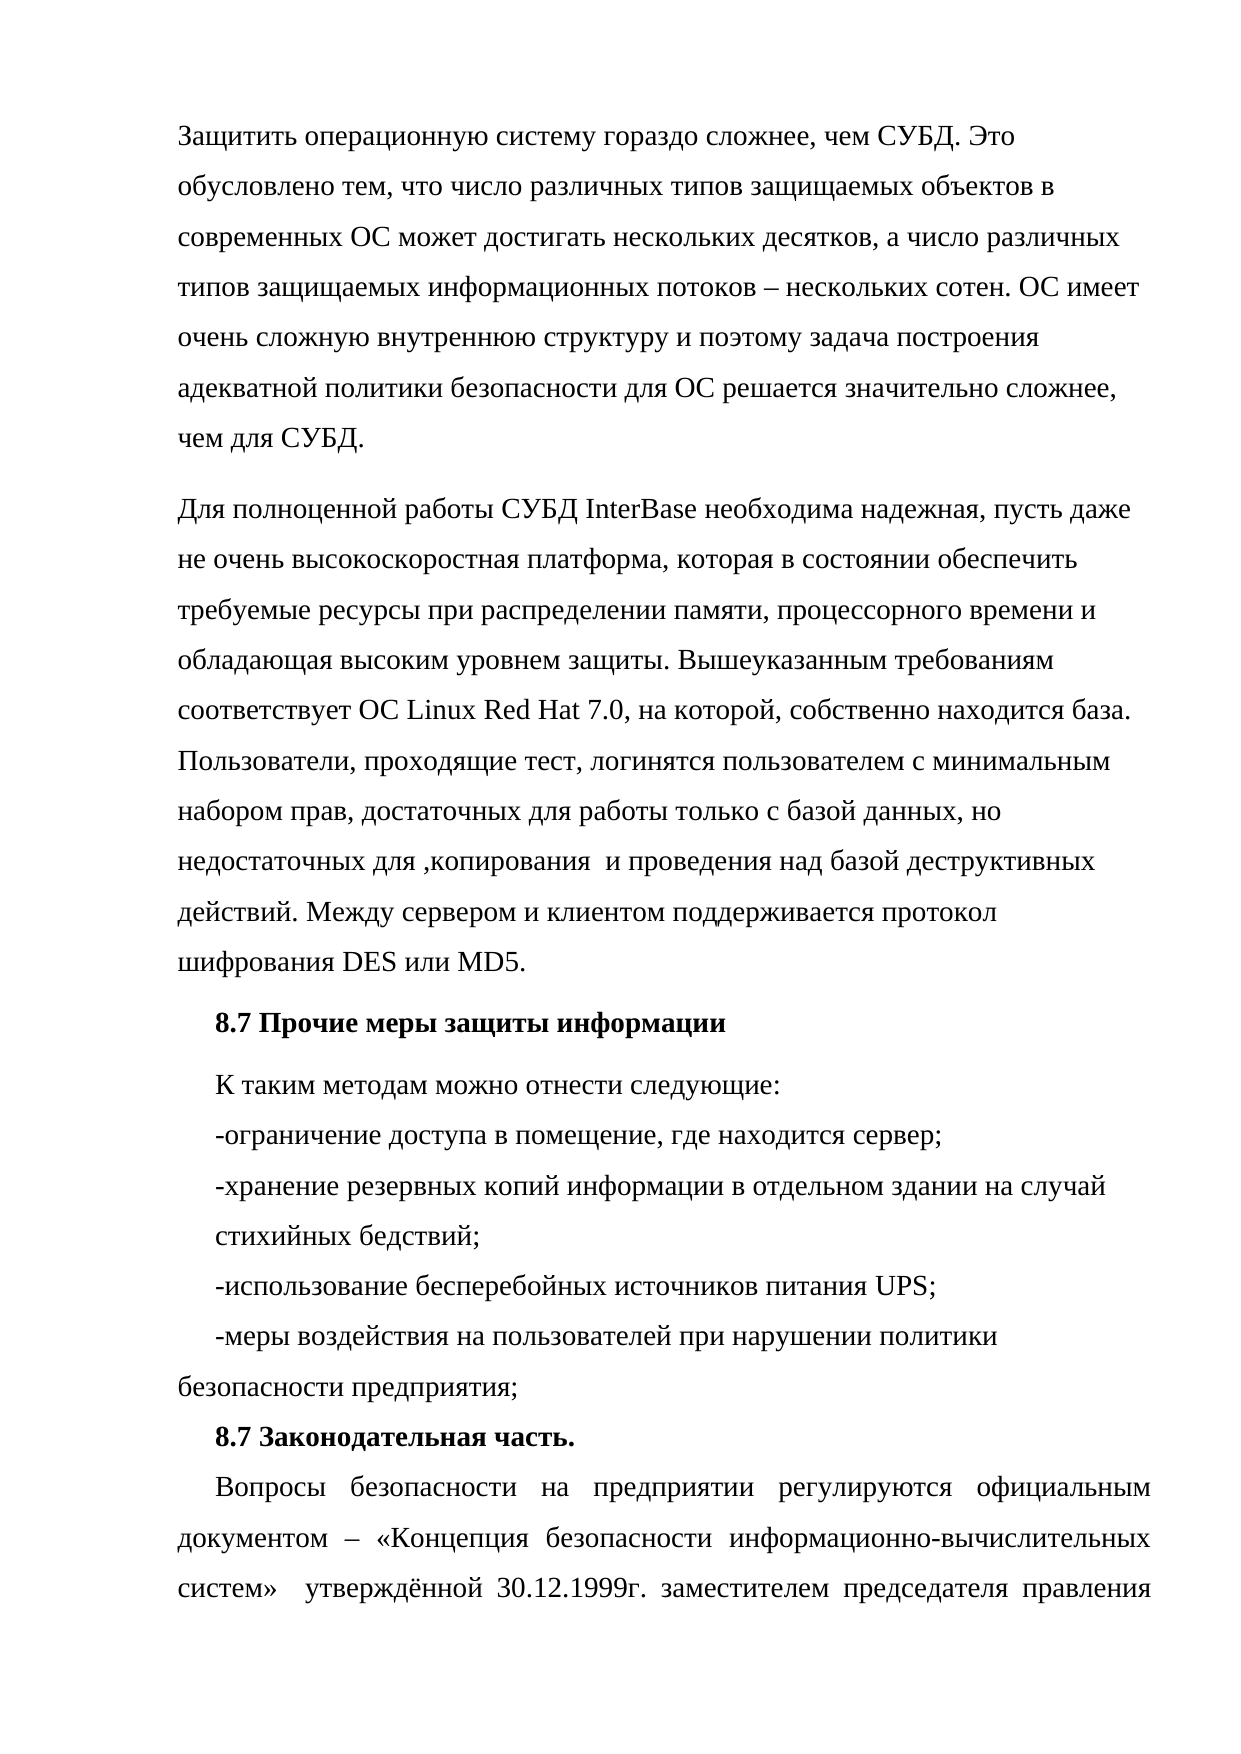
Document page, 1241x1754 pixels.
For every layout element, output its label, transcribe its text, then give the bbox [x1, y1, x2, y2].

text -хранение резервных копий информации в отдельном здании на случай стихийных бедствий; [215, 1168, 1152, 1251]
text 8.7 Законодательная часть. [177, 1419, 1152, 1453]
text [177, 1469, 1152, 1604]
subtitle Защитить операционную систему гораздо сложнее, чем СУБД. Это обусловлено тем, что число различных типов защищаемых объектов в современных ОС может достигать нескольких десятков, а число различных типов защищаемых информационных потоков – нескольких сотен. ОС имеет очень сложную внутреннюю структуру и поэтому задача построения адекватной политики безопасности для ОС решается значительно сложнее, чем для СУБД. [177, 118, 1152, 453]
subtitle Для полноценной работы СУБД InterBase необходима надежная, пусть даже не очень высокоскоростная платформа, которая в состоянии обеспечить требуемые ресурсы при распределении памяти, процессорного времени и обладающая высоким уровнем защиты. Вышеуказанным требованиям соответствует ОС Linux Red Hat 7.0, на которой, собственно находится база. Пользователи, проходящие тест, логинятся пользователем с минимальным набором прав, достаточных для работы только с базой данных, но недостаточных для ,копирования и проведения над базой деструктивных действий. Между сервером и клиентом поддерживается протокол шифрования DES или MD5. [177, 491, 1152, 977]
text -использование бесперебойных источников питания UPS; [177, 1268, 1152, 1302]
text К таким методам можно отнести следующие: [177, 1067, 1152, 1101]
text -ограничение доступа в помещение, где находится сервер; [177, 1117, 1152, 1151]
text -меры воздействия на пользователей при нарушении политики безопасности предприятия; [177, 1318, 1152, 1402]
text 8.7 Прочие меры защиты информации [177, 1005, 1152, 1038]
